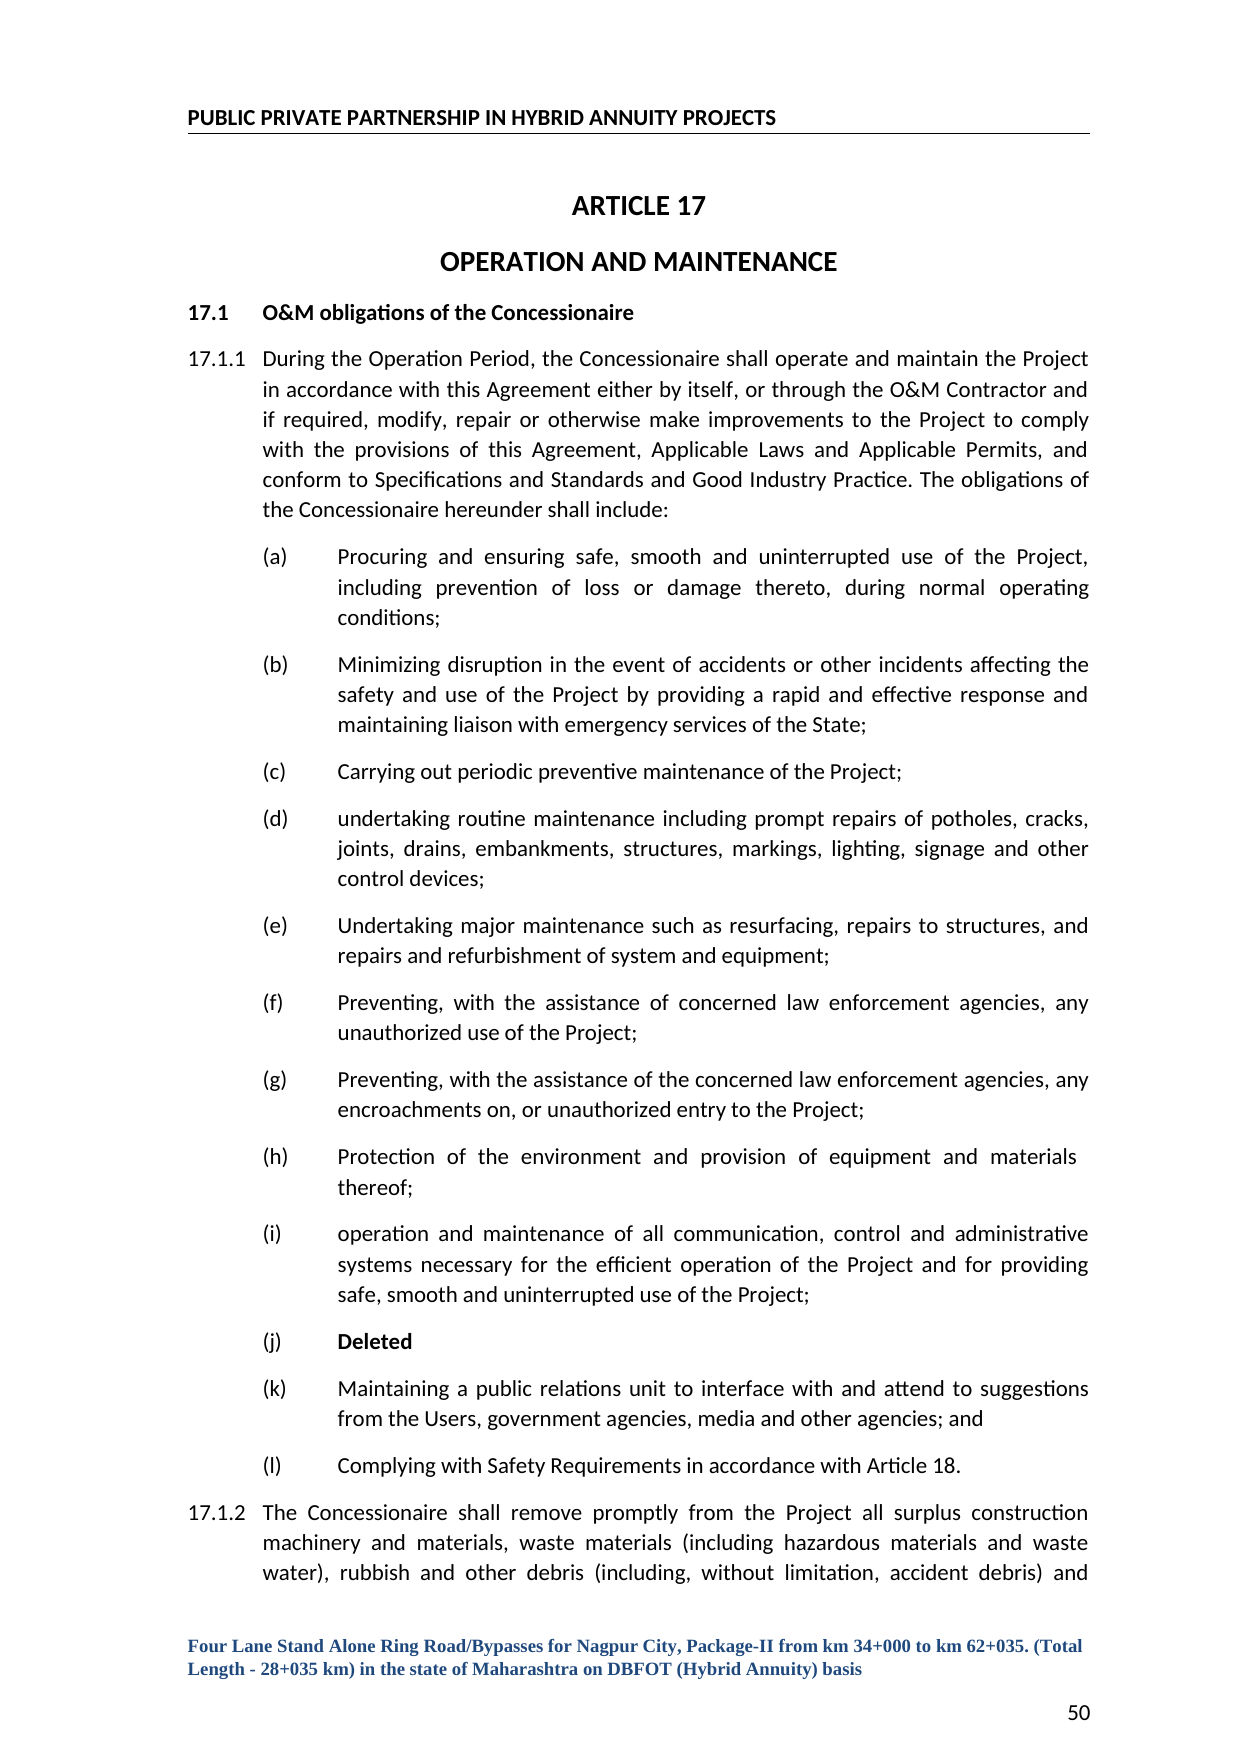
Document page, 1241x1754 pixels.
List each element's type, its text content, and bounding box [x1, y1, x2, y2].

text (a) Procuring and ensuring safe, smooth and uninterrupted use of the Project, including prevention of loss or damage thereto, during normal operating conditions; [262, 542, 1090, 631]
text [187, 1498, 1090, 1586]
text (h) Protection of the environment and provision of equipment and materials thereof; [262, 1142, 1090, 1201]
text (f) Preventing, with the assistance of concerned law enforcement agencies, any unauthorized use of the Project; [262, 988, 1090, 1047]
text (b) Minimizing disruption in the event of accidents or other incidents affecting the safety and use of the Project by providing a rapid and effective response and maintaining liaison with emergency services of the State; [262, 650, 1090, 738]
text (g) Preventing, with the assistance of the concerned law enforcement agencies, any encroachments on, or unauthorized entry to the Project; [262, 1065, 1090, 1124]
text (e) Undertaking major maintenance such as resurfacing, repairs to structures, and repairs and refurbishment of system and equipment; [262, 911, 1090, 969]
text 17.1.1 During the Operation Period, the Concessionaire shall operate and maintain the Project in accordance with this Agreement either by itself, or through the O&M Contractor and if required, modify, repair or otherwise make improvements to the Project to comply with the provisions of this Agreement, Applicable Laws and Applicable Permits, and conform to Specifications and Standards and Good Industry Practice. The obligations of the Concessionaire hereunder shall include: [187, 344, 1090, 524]
text (l) Complying with Safety Requirements in accordance with Article 18. [262, 1451, 1090, 1479]
text (j) Deleted [262, 1327, 1090, 1355]
text (c) Carrying out periodic preventive maintenance of the Project; [262, 757, 1090, 785]
text 17.1 O&M obligations of the Concessionaire [187, 298, 1090, 326]
text OPERATION AND MAINTENANCE [187, 243, 1090, 278]
text (d) undertaking routine maintenance including prompt repairs of potholes, cracks, joints, drains, embankments, structures, markings, lighting, signage and other control devices; [262, 804, 1090, 892]
text (k) Maintaining a public relations unit to interface with and attend to suggestions from the Users, government agencies, media and other agencies; and [262, 1374, 1090, 1432]
text (i) operation and maintenance of all communication, control and administrative systems necessary for the efficient operation of the Project and for providing safe, smooth and uninterrupted use of the Project; [262, 1219, 1090, 1308]
text ARTICLE 17 [187, 187, 1090, 223]
